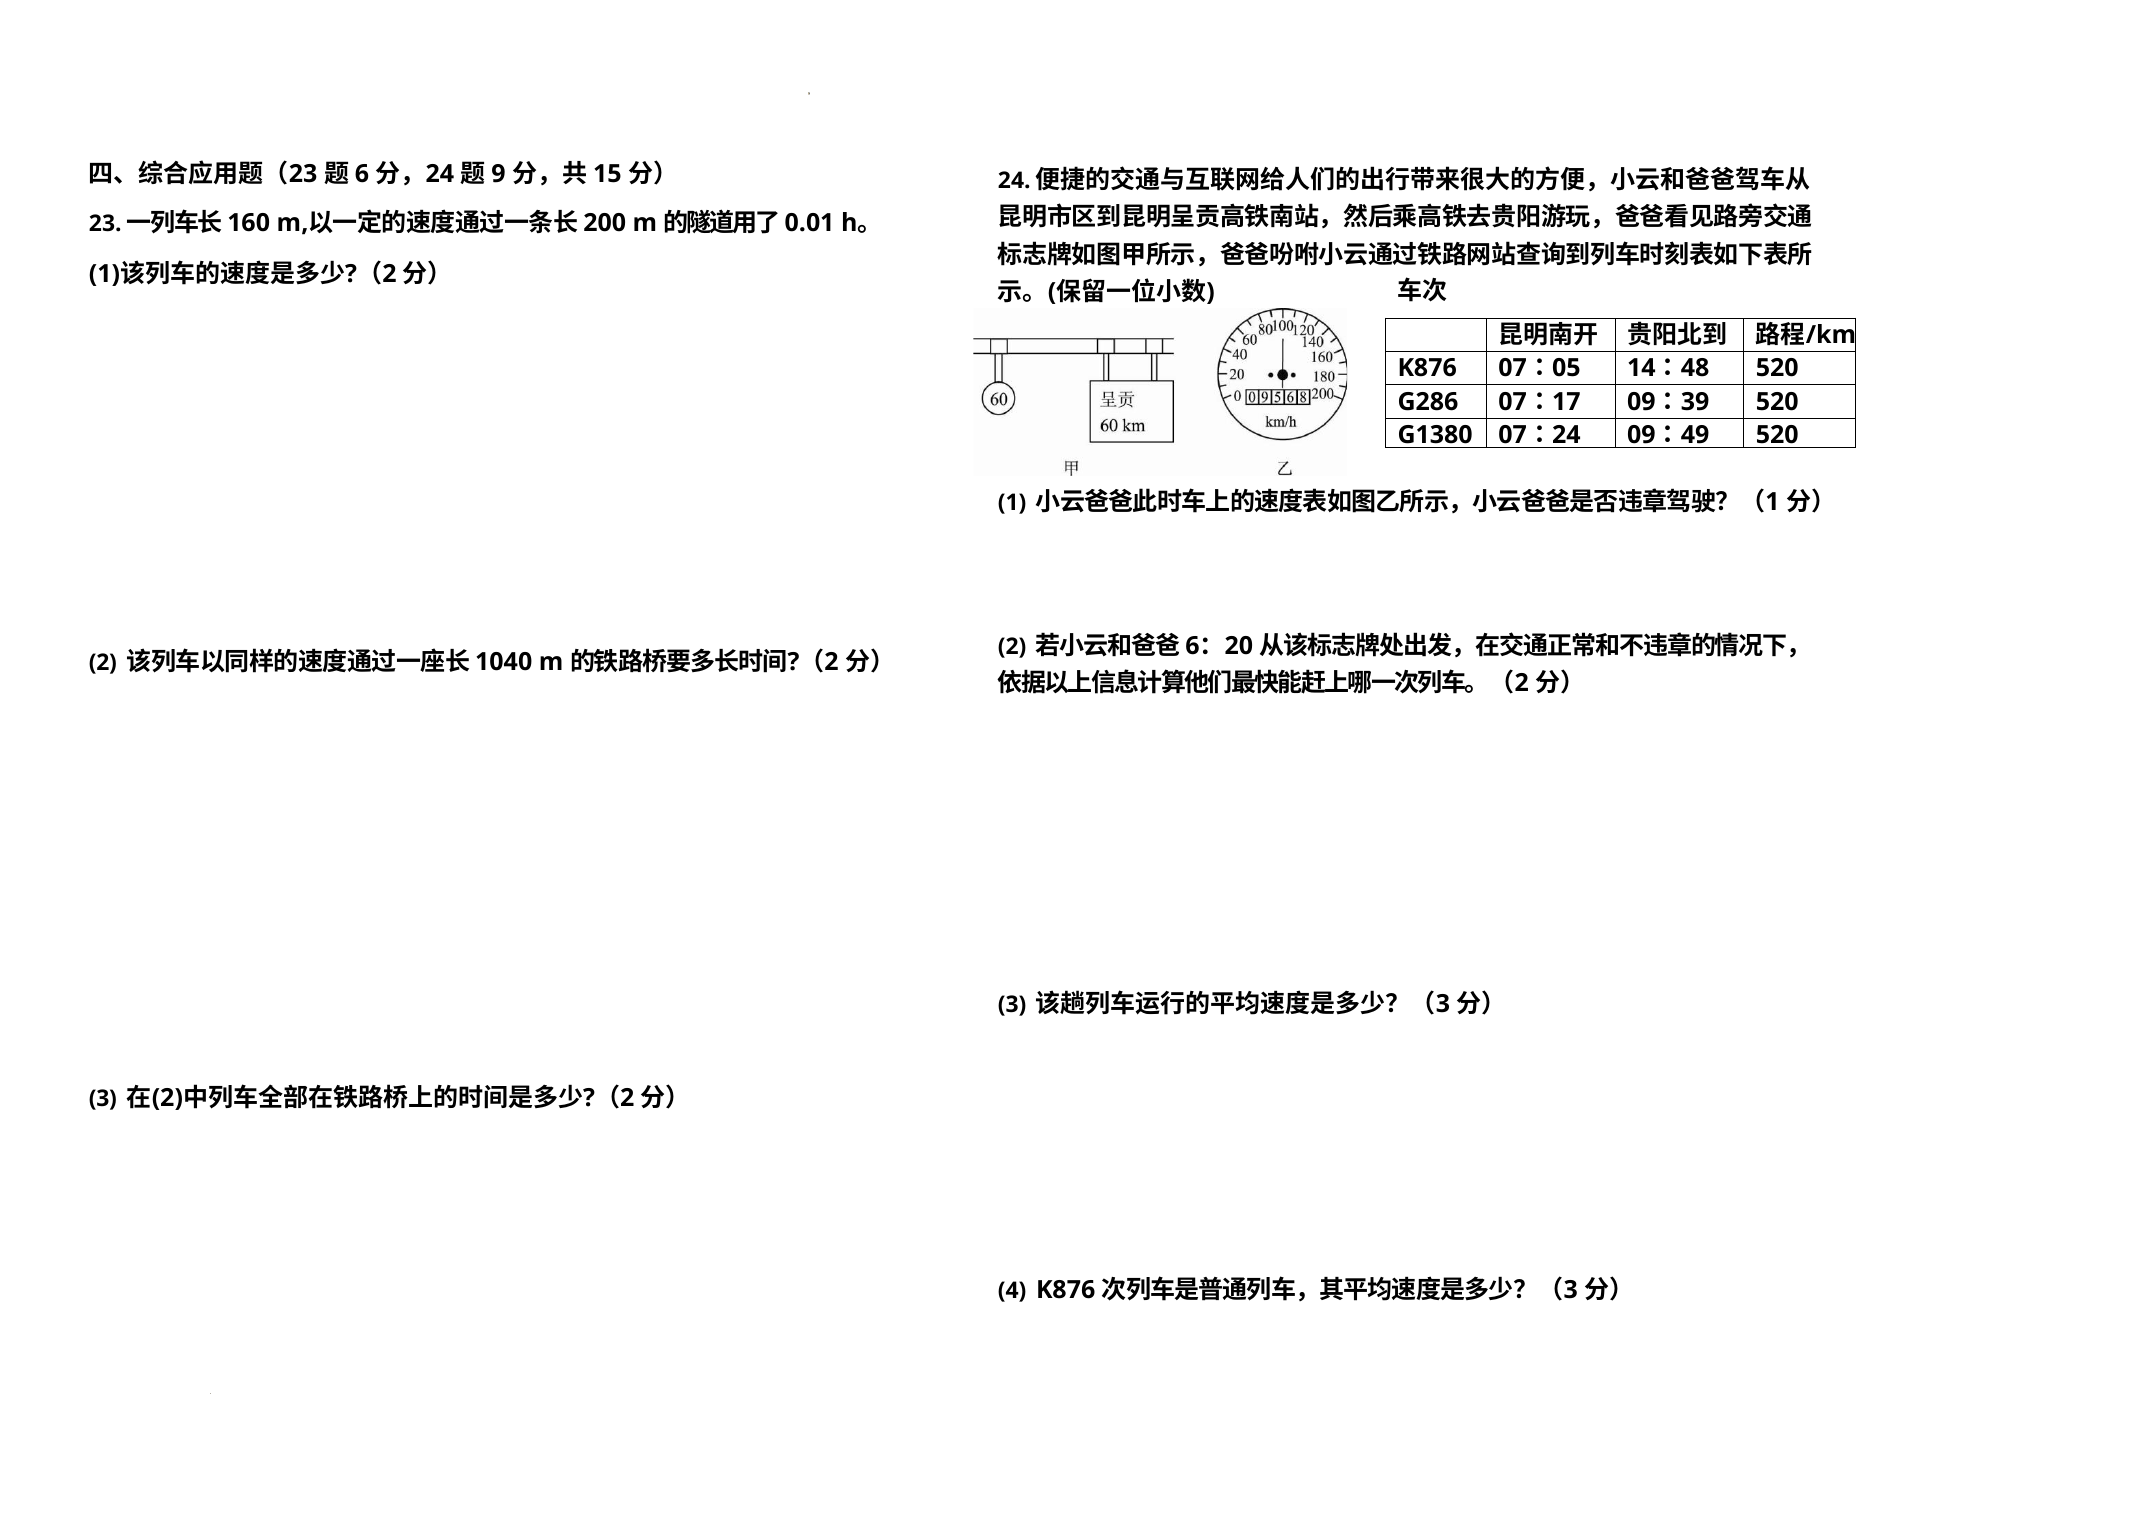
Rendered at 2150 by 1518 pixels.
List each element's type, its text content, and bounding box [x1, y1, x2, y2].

list 该趟列车运行的平均速度是多少？（3 分） [998, 983, 2083, 1019]
text 四、综合应用题（23 题 6 分，24 题 9 分，共 15 分） [89, 153, 902, 189]
list K876 次列车是普通列车，其平均速度是多少？（3 分） [998, 1269, 2083, 1305]
list 该列车以同样的速度通过一座长 1040 m 的铁路桥要多长时间?（2 分） [89, 642, 902, 678]
list 在(2)中列车全部在铁路桥上的时间是多少?（2 分） [89, 1077, 902, 1114]
picture [973, 308, 1348, 476]
list 一列车长 160 m,以一定的速度通过一条长 200 m 的隧道用了 0.01 h。(1)该列车的速度是多少?（2 分） [89, 202, 892, 290]
list 若小云和爸爸 6：20 从该标志牌处出发，在交通正常和不违章的情况下， 依据以上信息计算他们最快能赶上哪一次列车。（2 分） [998, 625, 1837, 699]
list 便捷的交通与互联网给人们的出行带来很大的方便，小云和爸爸驾车从昆明市区到昆明呈贡高铁南站，然后乘高铁去贵阳游玩，爸爸看见路旁交通标志牌如图甲所示，爸爸吩咐小云通过铁路网站查询到列车时刻表如下表所示。(保留一位小数) [998, 159, 1825, 308]
list 小云爸爸此时车上的速度表如图乙所示，小云爸爸是否违章驾驶？（1 分） [998, 481, 2083, 517]
